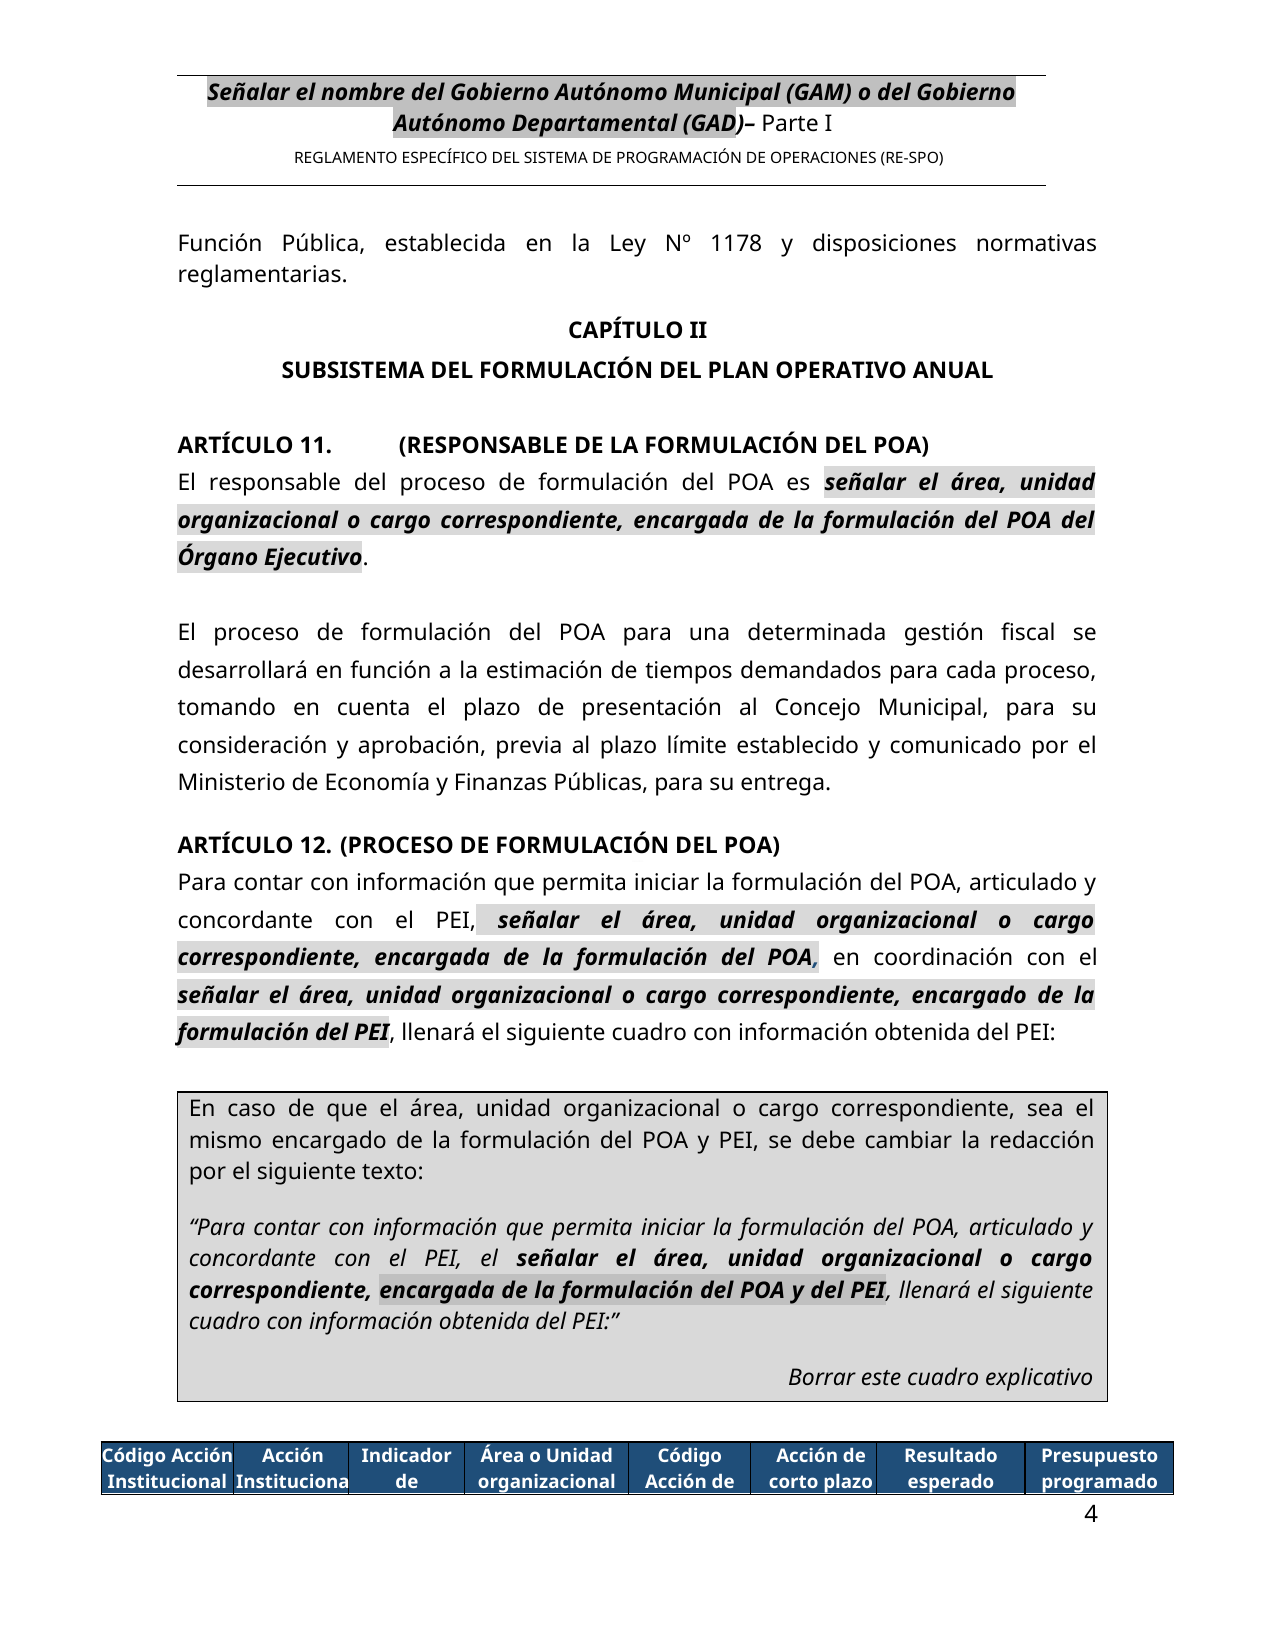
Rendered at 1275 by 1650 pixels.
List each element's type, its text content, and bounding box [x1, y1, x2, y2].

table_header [349, 1443, 464, 1493]
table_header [102, 1443, 233, 1493]
text Para contar con información que permita iniciar la formulación del POA, articulado y concordante con el PEI, señalar el área, unidad organizacional o cargo correspondiente, encargada de la formulación del POA, en coordinación con el señalar el área, unidad organizacional o cargo correspondiente, encargado de la formulación del PEI, llenará el siguiente cuadro con información obtenida del PEI: [177, 866, 1098, 1048]
table_header En caso de que el área, unidad organizacional o cargo correspondiente, sea el mismo encargado de la formulación del POA y PEI, se debe cambiar la redacción por el siguiente texto: “Para contar con información que permita iniciar la formulación del POA, articulado y concordante con el PEI, el señalar el área, unidad organizacional o cargo correspondiente, encargada de la formulación del POA y del PEI, llenará el siguiente cuadro con información obtenida del PEI:” Borrar este cuadro explicativo [178, 1093, 1107, 1401]
text El responsable del proceso de formulación del POA es señalar el área, unidad organizacional o cargo correspondiente, encargada de la formulación del POA del Órgano Ejecutivo. [177, 466, 1098, 573]
subtitle (PROCESO DE FORMULACIÓN DEL POA) [177, 829, 1098, 860]
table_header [629, 1443, 750, 1493]
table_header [1026, 1443, 1173, 1493]
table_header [465, 1443, 628, 1493]
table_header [877, 1443, 1024, 1493]
subtitle (RESPONSABLE DE LA FORMULACIÓN DEL POA) [177, 429, 1098, 460]
subtitle SUBSISTEMA DEL FORMULACIÓN DEL PLAN OPERATIVO ANUAL [177, 354, 1098, 385]
text El proceso de formulación del POA para una determinada gestión fiscal se desarrollará en función a la estimación de tiempos demandados para cada proceso, tomando en cuenta el plazo de presentación al Concejo Municipal, para su consideración y aprobación, previa al plazo límite establecido y comunicado por el Ministerio de Economía y Finanzas Públicas, para su entrega. [177, 616, 1098, 798]
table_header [751, 1443, 876, 1493]
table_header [234, 1443, 348, 1493]
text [177, 227, 1098, 289]
subtitle CAPÍTULO II [177, 314, 1098, 346]
